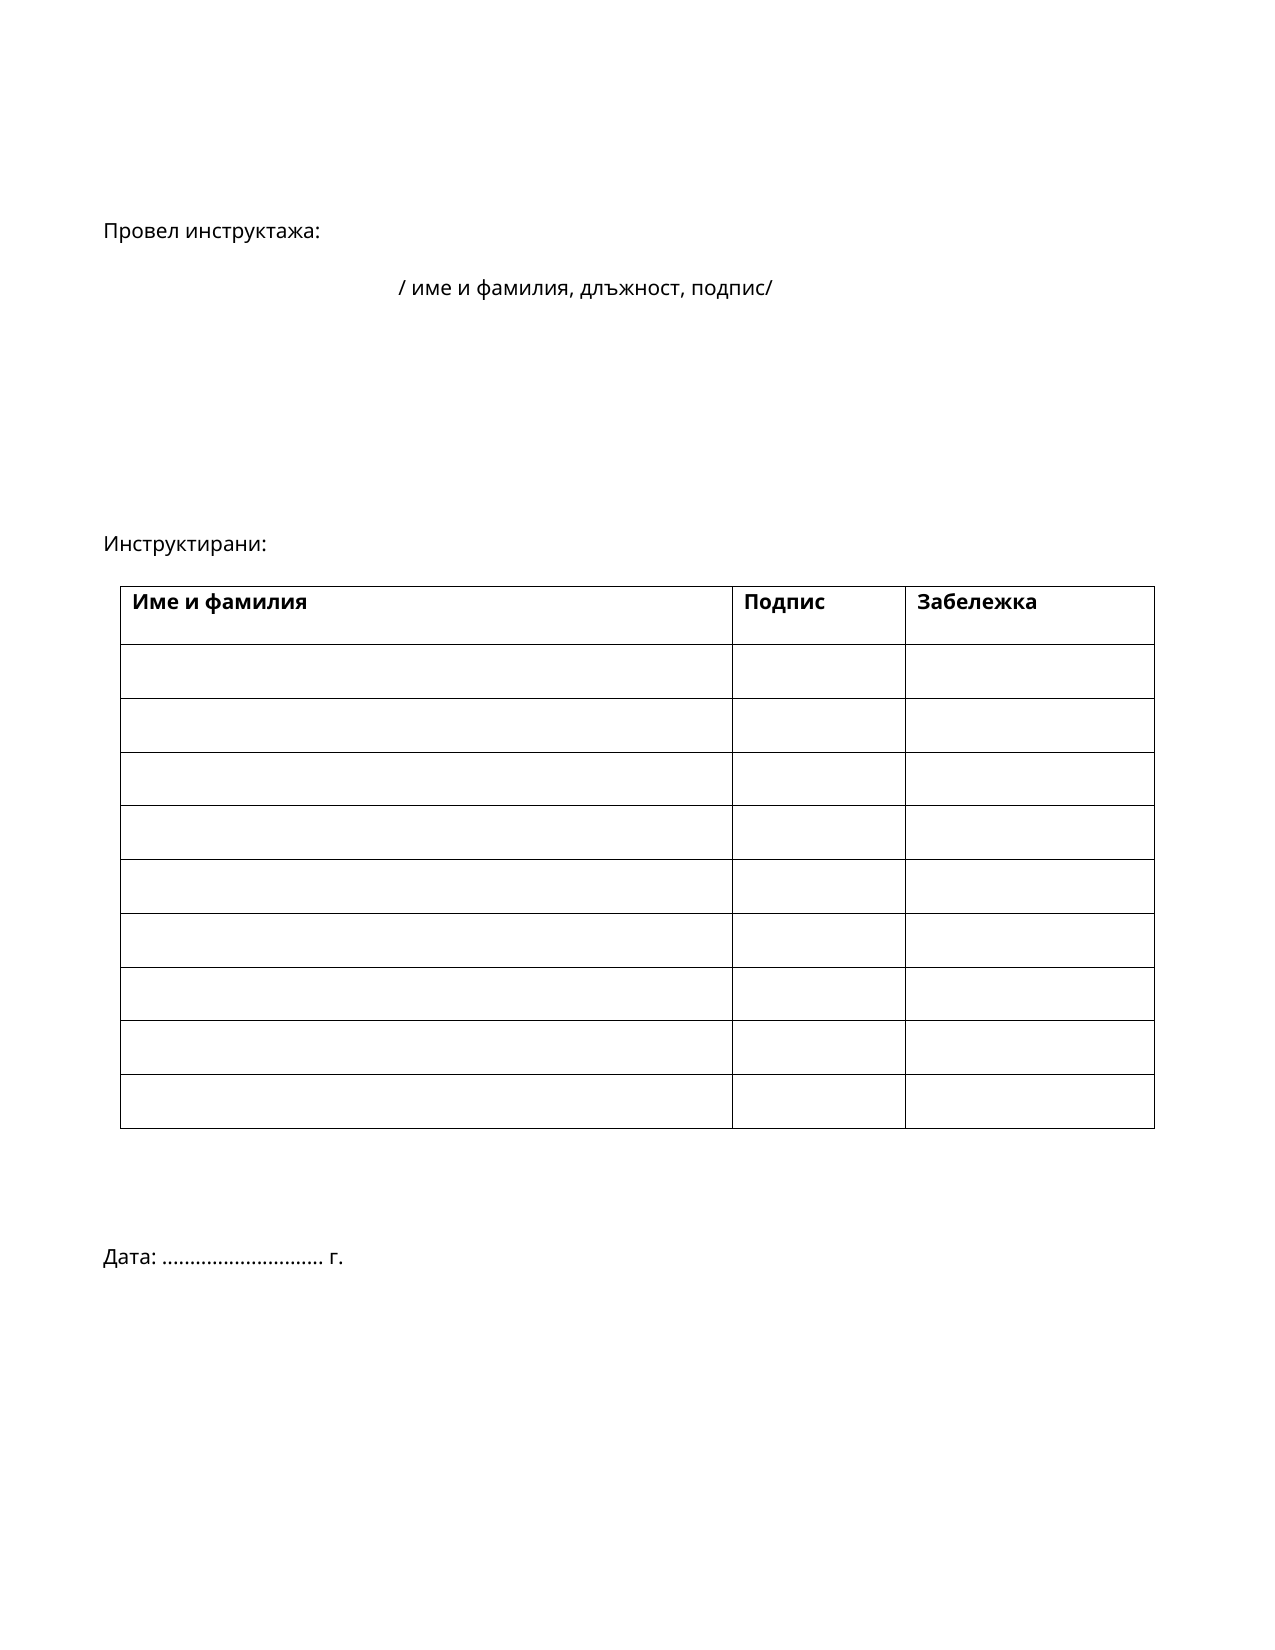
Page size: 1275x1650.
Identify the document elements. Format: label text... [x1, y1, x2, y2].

text Дата: ............................. г. [103, 1242, 1172, 1271]
table_cell [733, 753, 905, 805]
table_cell [906, 806, 1154, 859]
table_cell [733, 914, 905, 967]
table_cell [121, 860, 732, 912]
table_cell [906, 968, 1154, 1020]
table_cell [733, 1075, 905, 1127]
table_cell [906, 1075, 1154, 1127]
table_cell [906, 753, 1154, 805]
table_cell [121, 699, 732, 752]
table_cell [733, 968, 905, 1020]
text Провел инструктажа: [103, 216, 1172, 245]
table_cell [906, 645, 1154, 698]
table_cell [121, 806, 732, 859]
table_cell [121, 753, 732, 805]
table_cell [121, 1021, 732, 1073]
text Инструктирани: [103, 529, 1172, 557]
table_cell [733, 645, 905, 698]
table_cell [906, 1021, 1154, 1073]
table_cell [733, 860, 905, 912]
table_cell [733, 1021, 905, 1073]
table_header Забележка [906, 587, 1154, 644]
text / име и фамилия, длъжност, подпис/ [324, 273, 1172, 302]
table_cell [733, 699, 905, 752]
table_cell [906, 860, 1154, 912]
table_cell [906, 699, 1154, 752]
table_cell [906, 914, 1154, 967]
table_cell [733, 806, 905, 859]
table_cell [121, 968, 732, 1020]
table_header Подпис [733, 587, 905, 644]
table_cell [121, 645, 732, 698]
table_header Име и фамилия [121, 587, 732, 644]
table_cell [121, 914, 732, 967]
table_cell [121, 1075, 732, 1127]
